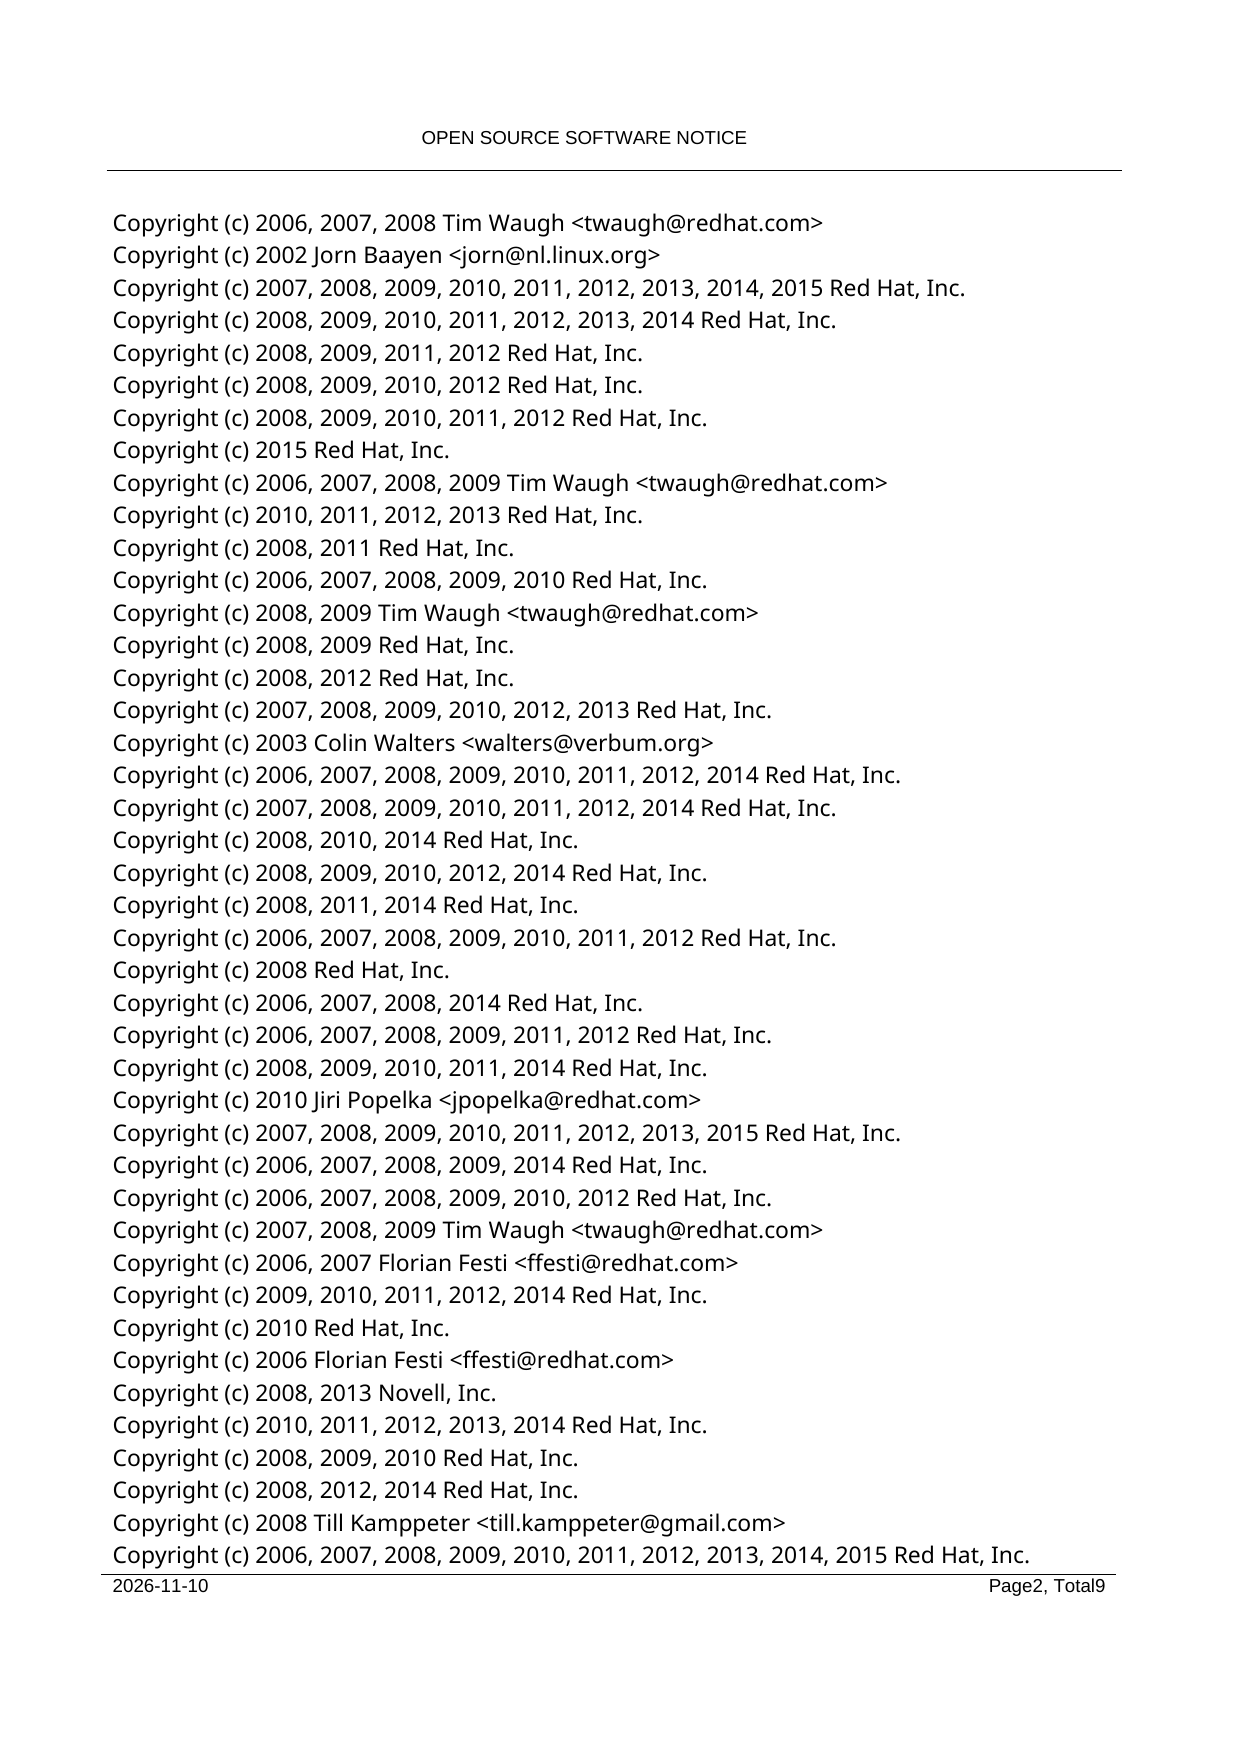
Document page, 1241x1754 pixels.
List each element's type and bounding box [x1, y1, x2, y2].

text [112, 206, 1128, 1571]
